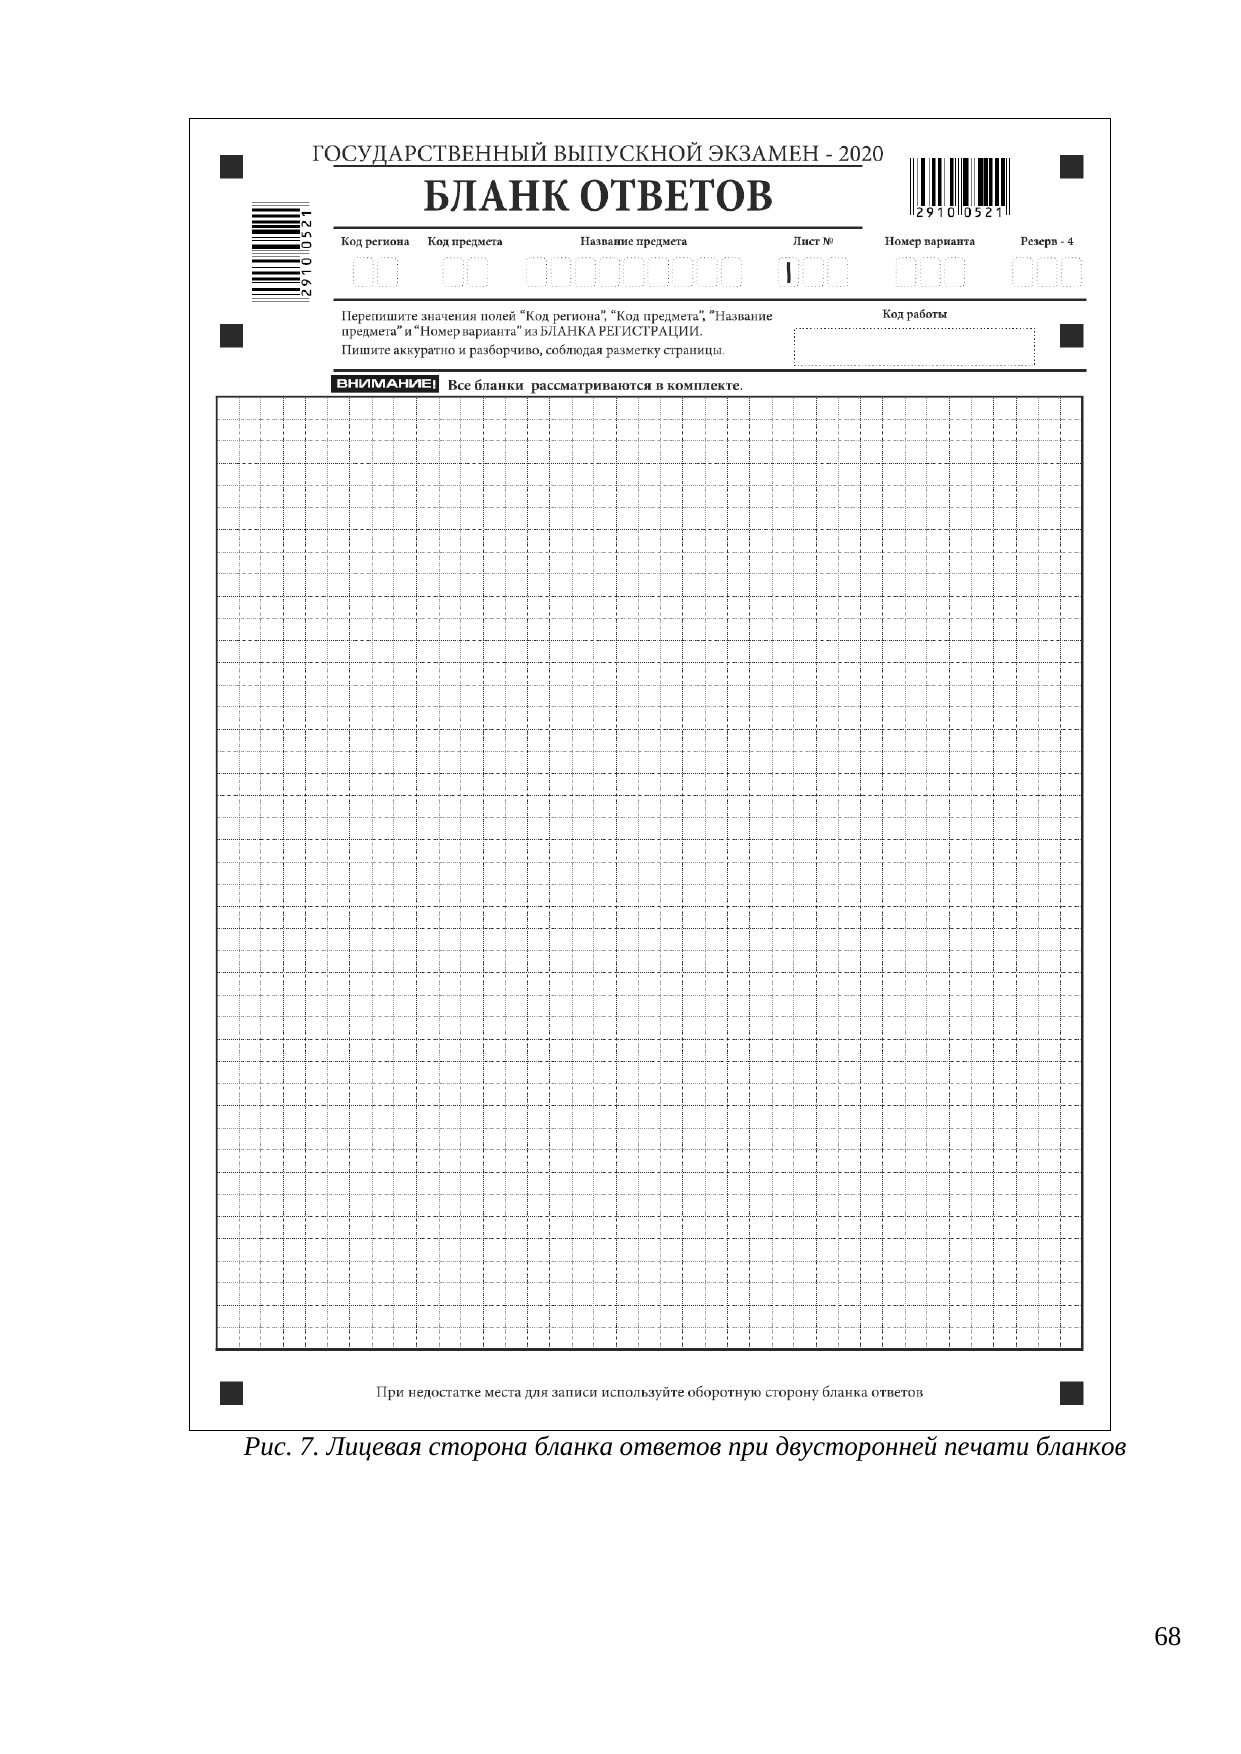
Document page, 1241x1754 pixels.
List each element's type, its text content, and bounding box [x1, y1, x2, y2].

text Рис. 7. Лицевая сторона бланка ответов при двусторонней печати бланков [118, 1430, 1181, 1461]
picture [190, 119, 1110, 1430]
